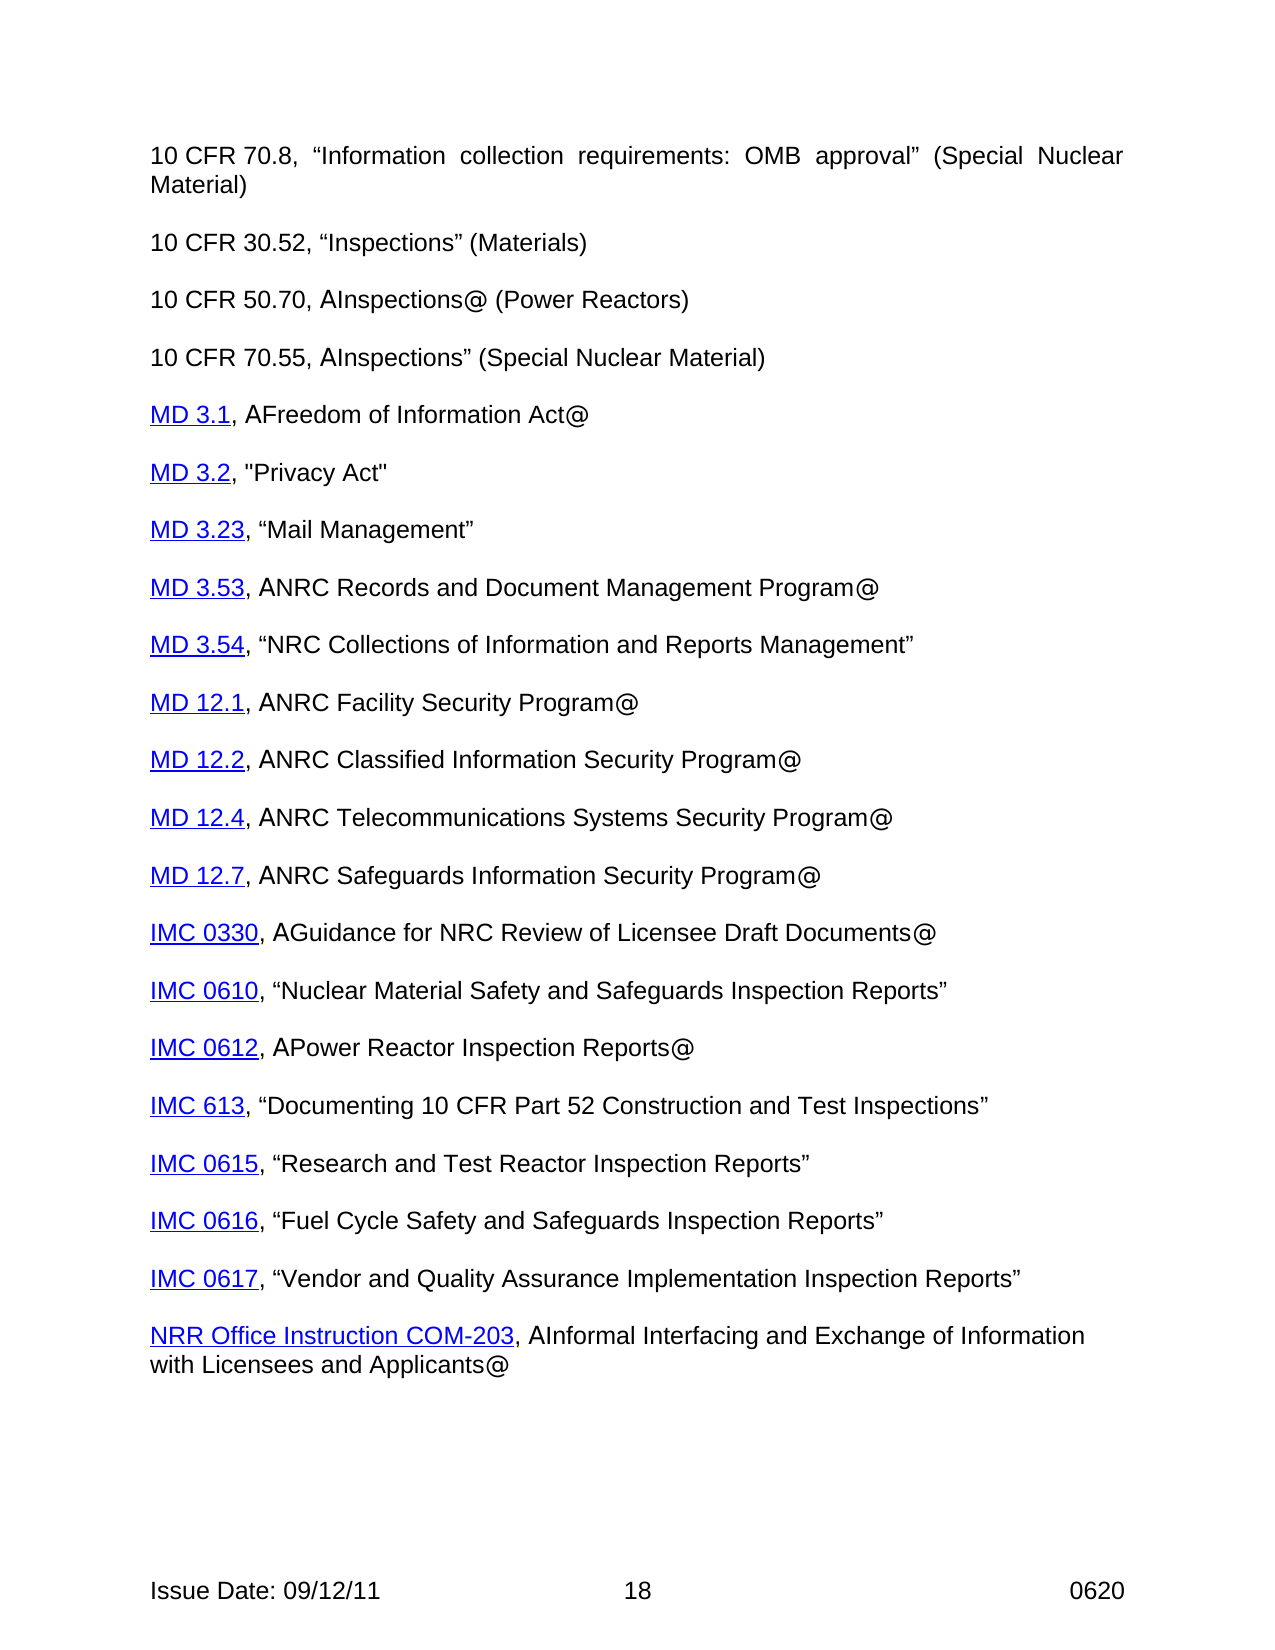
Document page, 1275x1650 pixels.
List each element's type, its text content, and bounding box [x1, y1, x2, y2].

text IMC 0615, “Research and Test Reactor Inspection Reports” [150, 1148, 1125, 1177]
text IMC 0617, “Vendor and Quality Assurance Implementation Inspection Reports” [150, 1263, 1125, 1292]
text MD 12.1, NRC Facility Security Program [150, 688, 1125, 717]
text MD 3.2, "Privacy Act" [150, 458, 1125, 487]
text MD 3.1, Freedom of Information Act [150, 400, 1125, 429]
text IMC 0330, Guidance for NRC Review of Licensee Draft Documents [150, 918, 1125, 947]
text 10 CFR 70.55, Inspections” (Special Nuclear Material) [150, 343, 1125, 371]
text 10 CFR 50.70, Inspections (Power Reactors) [150, 285, 1125, 314]
text 10 CFR 70.8, “Information collection requirements: OMB approval” (Special Nuclear Material) [150, 141, 1125, 199]
text MD 3.23, “Mail Management” [150, 515, 1125, 544]
text MD 12.7, NRC Safeguards Information Security Program [150, 861, 1125, 889]
text IMC 613, “Documenting 10 CFR Part 52 Construction and Test Inspections” [150, 1091, 1125, 1120]
text IMC 0616, “Fuel Cycle Safety and Safeguards Inspection Reports” [150, 1206, 1125, 1235]
text NRR Office Instruction COM-203, Informal Interfacing and Exchange of Information with Licensees and Applicants [150, 1321, 1125, 1379]
text MD 12.2, NRC Classified Information Security Program [150, 746, 1125, 774]
text 10 CFR 30.52, “Inspections” (Materials) [150, 227, 1125, 256]
text MD 3.54, “NRC Collections of Information and Reports Management” [150, 630, 1125, 659]
text IMC 0610, “Nuclear Material Safety and Safeguards Inspection Reports” [150, 976, 1125, 1005]
text MD 3.53, NRC Records and Document Management Program [150, 573, 1125, 602]
text IMC 0612, Power Reactor Inspection Reports [150, 1033, 1125, 1062]
text MD 12.4, NRC Telecommunications Systems Security Program [150, 803, 1125, 832]
